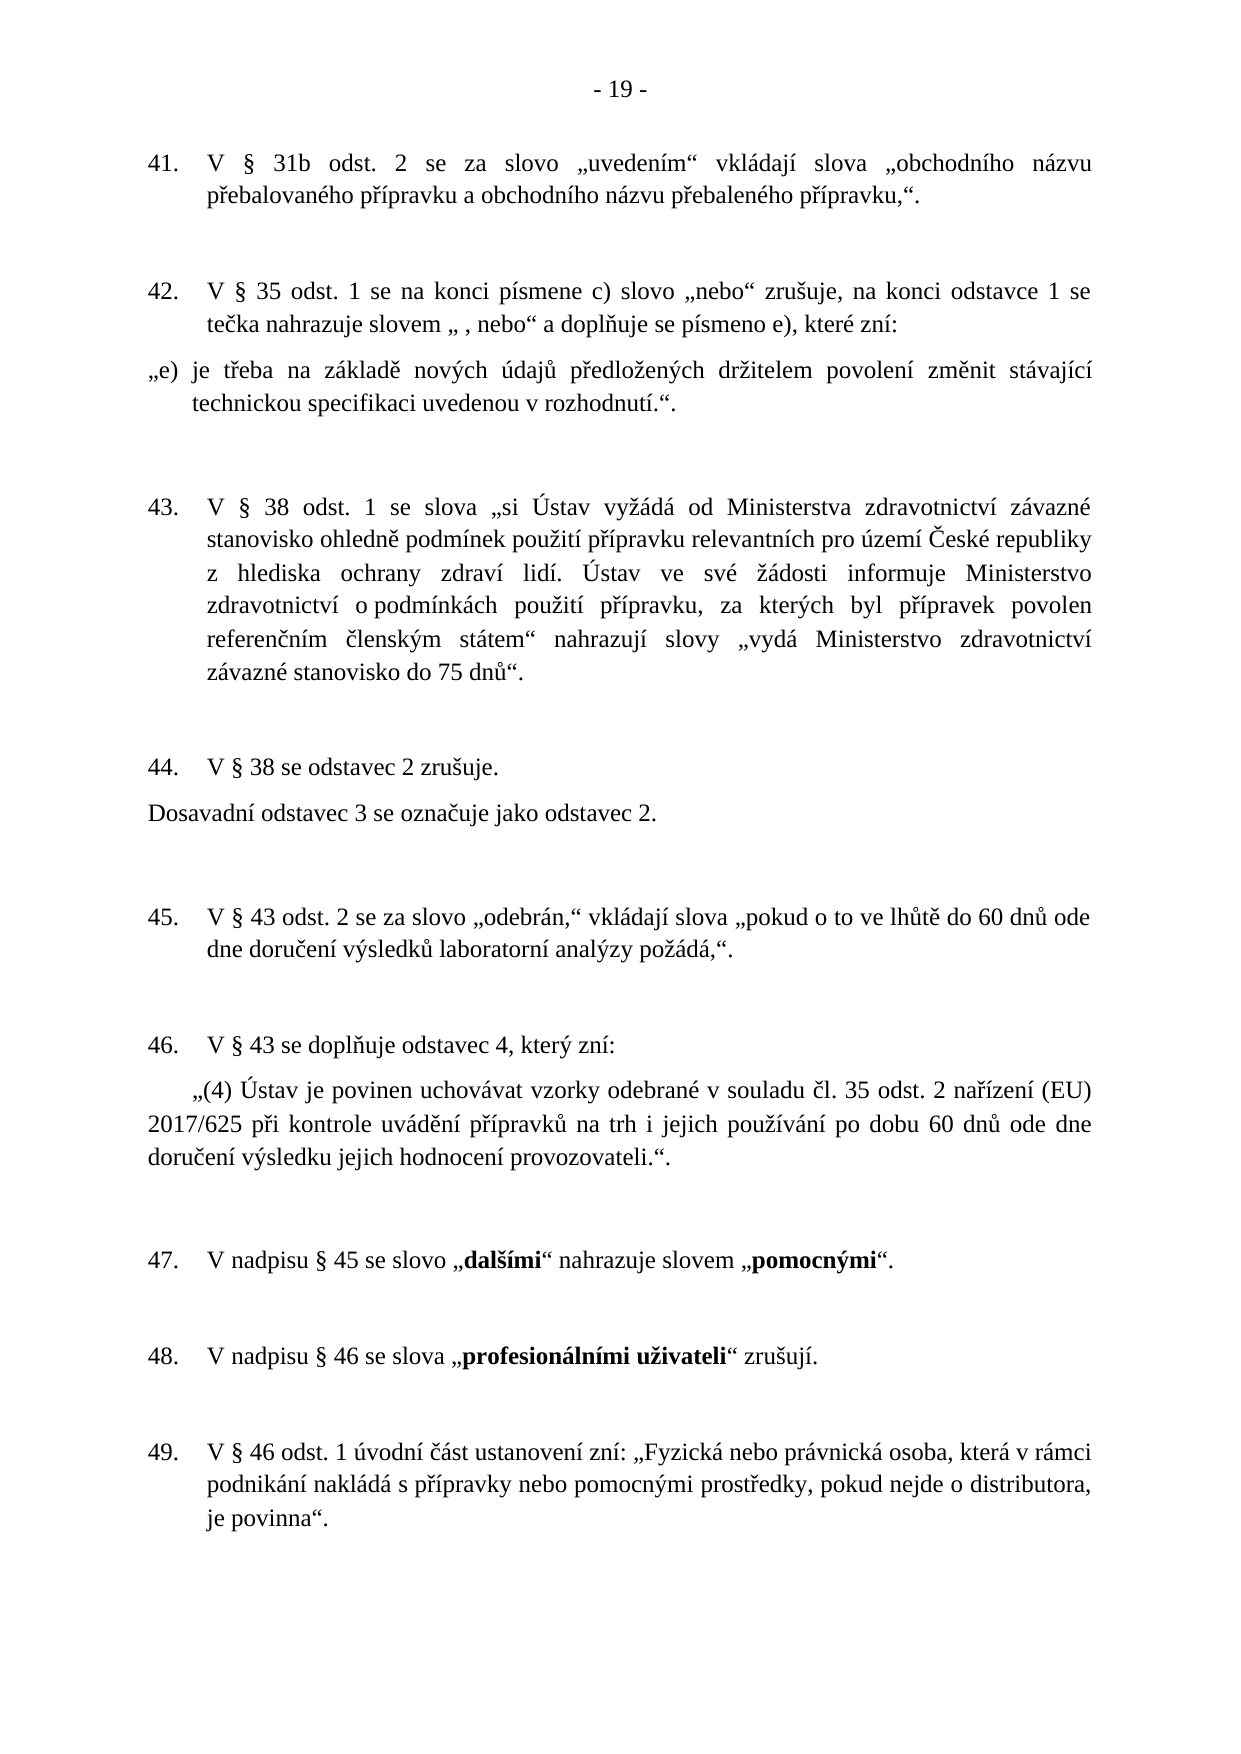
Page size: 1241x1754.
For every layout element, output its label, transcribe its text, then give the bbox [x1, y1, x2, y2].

text V nadpisu § 45 se slovo „dalšími“ nahrazuje slovem „pomocnými“. [148, 1246, 1093, 1274]
text „(4) Ústav je povinen uchovávat vzorky odebrané v souladu čl. 35 odst. 2 nařízení (EU) 2017/625 při kontrole uvádění přípravků na trh i jejich používání po dobu 60 dnů ode dne doručení výsledku jejich hodnocení provozovateli.“. [148, 1076, 1093, 1170]
text V § 43 se doplňuje odstavec 4, který zní: [148, 1030, 1093, 1059]
text V § 43 odst. 2 se za slovo „odebrán,“ vkládají slova „pokud o to ve lhůtě do 60 dnů ode dne doručení výsledků laboratorní analýzy požádá,“. [148, 902, 1093, 963]
text V § 31b odst. 2 se za slovo „uvedením“ vkládají slova „obchodního názvu přebalovaného přípravku a obchodního názvu přebaleného přípravku,“. [148, 148, 1093, 209]
text V § 38 se odstavec 2 zrušuje. [148, 752, 1093, 781]
text V § 46 odst. 1 úvodní část ustanovení zní: „Fyzická nebo právnická osoba, která v rámci podnikání nakládá s přípravky nebo pomocnými prostředky, pokud nejde o distributora, je povinna“. [148, 1437, 1093, 1531]
text V nadpisu § 46 se slova „profesionálními uživateli“ zrušují. [148, 1341, 1093, 1370]
text „e) je třeba na základě nových údajů předložených držitelem povolení změnit stávající technickou specifikaci uvedenou v rozhodnutí.“. [148, 355, 1093, 416]
text V § 38 odst. 1 se slova „si Ústav vyžádá od Ministerstva zdravotnictví závazné stanovisko ohledně podmínek použití přípravku relevantních pro území České republiky z hlediska ochrany zdraví lidí. Ústav ve své žádosti informuje Ministerstvo zdravotnictví o podmínkách použití přípravku, za kterých byl přípravek povolen referenčním členským státem“ nahrazují slovy „vydá Ministerstvo zdravotnictví závazné stanovisko do 75 dnů“. [148, 492, 1093, 685]
text Dosavadní odstavec 3 se označuje jako odstavec 2. [148, 798, 1093, 826]
text V § 35 odst. 1 se na konci písmene c) slovo „nebo“ zrušuje, na konci odstavce 1 se tečka nahrazuje slovem „ , nebo“ a doplňuje se písmeno e), které zní: [148, 276, 1093, 338]
